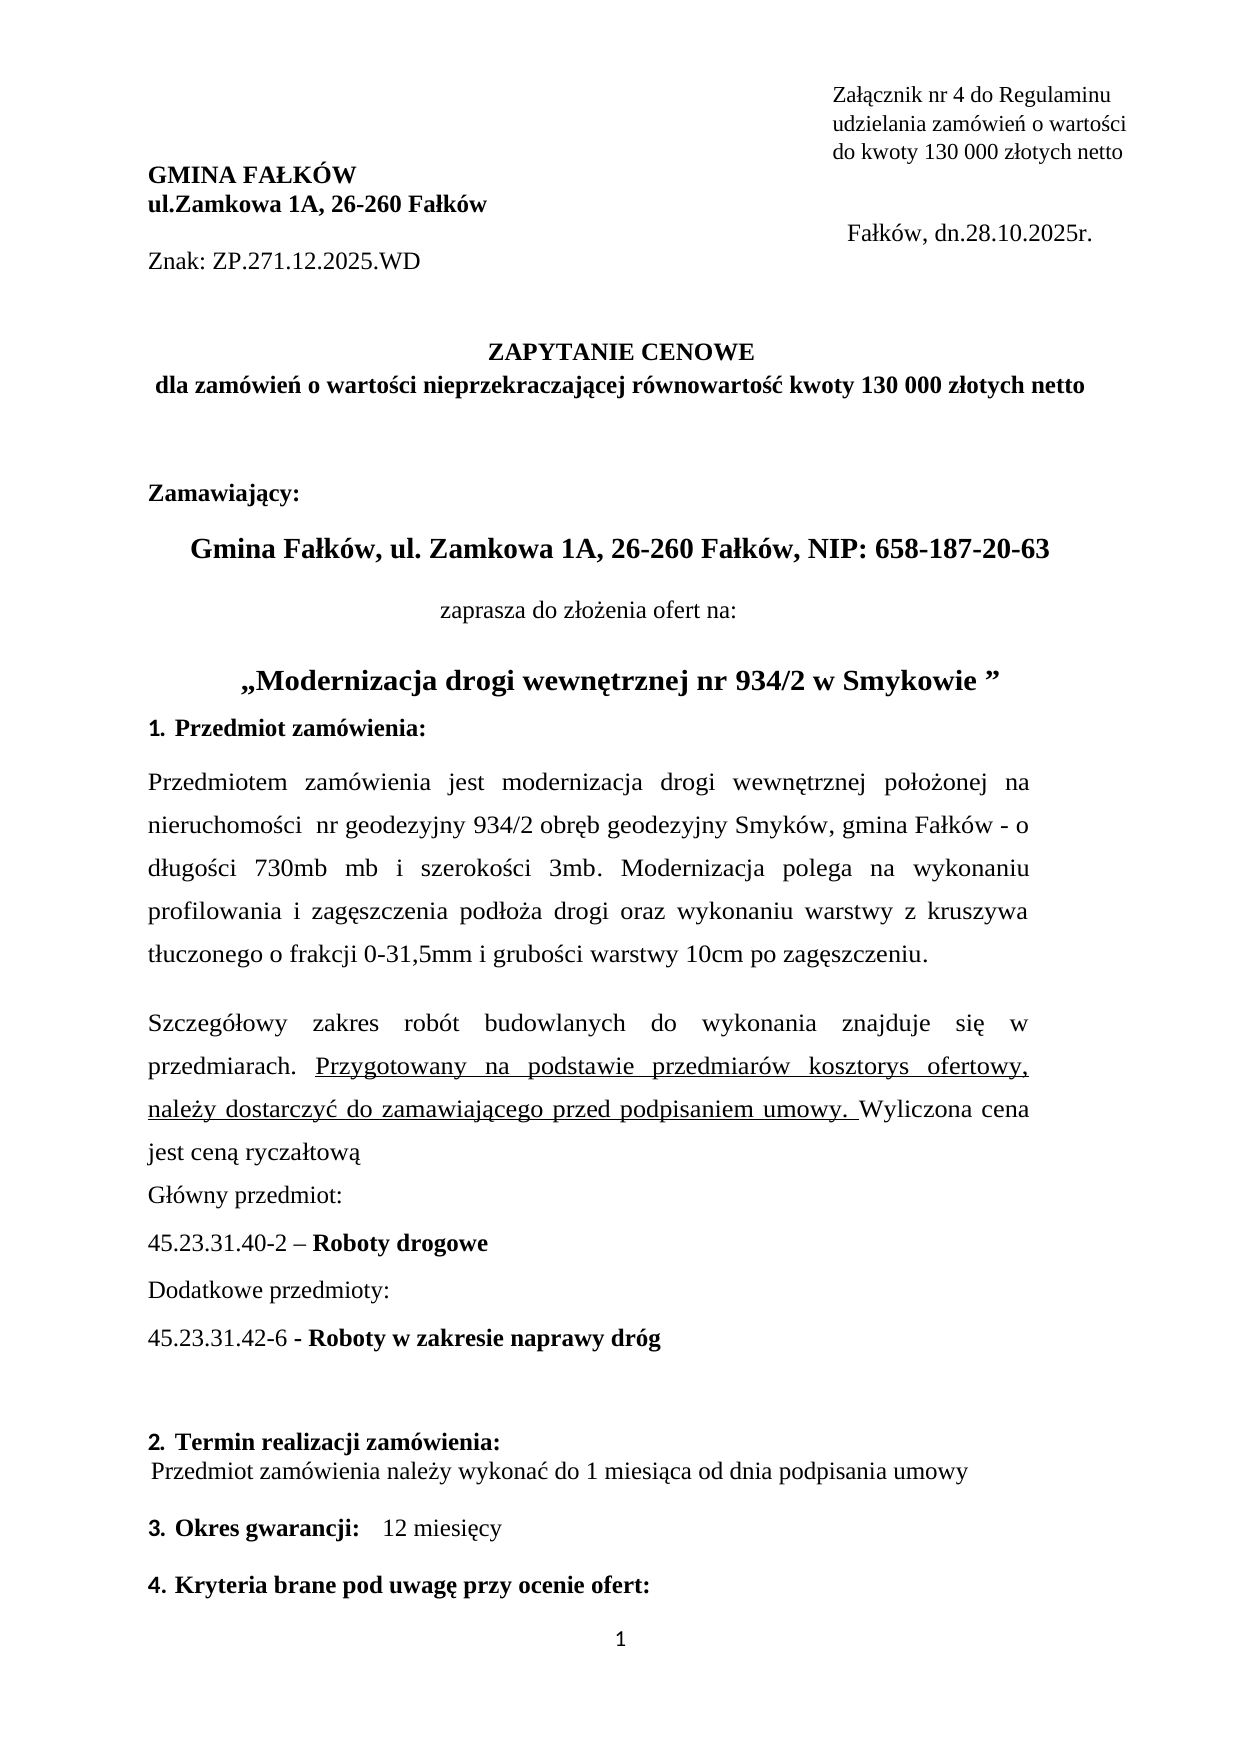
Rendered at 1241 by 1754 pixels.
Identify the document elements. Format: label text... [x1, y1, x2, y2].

subtitle Szczegółowy zakres robót budowlanych do wykonania znajduje się w przedmiarach. Przygotowany na podstawie przedmiarów kosztorys ofertowy, należy dostarczyć do zamawiającego przed podpisaniem umowy. Wyliczona cena jest ceną ryczałtową [148, 1008, 1029, 1166]
list Okres gwarancji: 12 miesięcy [148, 1514, 1093, 1542]
text Przedmiot zamówienia należy wykonać do 1 miesiąca od dnia podpisania umowy [151, 1457, 1093, 1485]
text 45.23.31.40-2 – Roboty drogowe [148, 1228, 1093, 1257]
text Fałków, dn.28.10.2025r. [148, 218, 1093, 246]
text Znak: ZP.271.12.2025.WD [148, 246, 1093, 275]
text Gmina Fałków, ul. Zamkowa 1A, 26-260 Fałków, NIP: 658-187-20-63 [148, 531, 1093, 565]
text ZAPYTANIE CENOWE [150, 337, 1093, 366]
subtitle „Modernizacja drogi wewnętrznej nr 934/2 w Smykowie ” [148, 663, 1093, 697]
text 45.23.31.42-6 - Roboty w zakresie naprawy dróg [148, 1323, 1093, 1352]
text ul.Zamkowa 1A, 26-260 Fałków [148, 189, 1093, 218]
text GMINA FAŁKÓW [148, 160, 1093, 189]
text dla zamówień o wartości nieprzekraczającej równowartość kwoty 130 000 złotych netto [148, 370, 1093, 399]
subtitle zaprasza do złożenia ofert na: [148, 595, 1029, 624]
subtitle Przedmiotem zamówienia jest modernizacja drogi wewnętrznej położonej na nieruchomości nr geodezyjny 934/2 obręb geodezyjny Smyków, gmina Fałków - o długości 730mb mb i szerokości 3mb. Modernizacja polega na wykonaniu profilowania i zagęszczenia podłoża drogi oraz wykonaniu warstwy z kruszywa tłuczonego o frakcji 0-31,5mm i grubości warstwy 10cm po zagęszczeniu. [148, 767, 1029, 968]
list Przedmiot zamówienia: [148, 713, 1093, 742]
list Termin realizacji zamówienia: [148, 1428, 1093, 1457]
text Dodatkowe przedmioty: [148, 1276, 1093, 1304]
text Zamawiający: [148, 478, 1093, 506]
text Główny przedmiot: [148, 1180, 1093, 1209]
list Kryteria brane pod uwagę przy ocenie ofert: [148, 1571, 1093, 1599]
